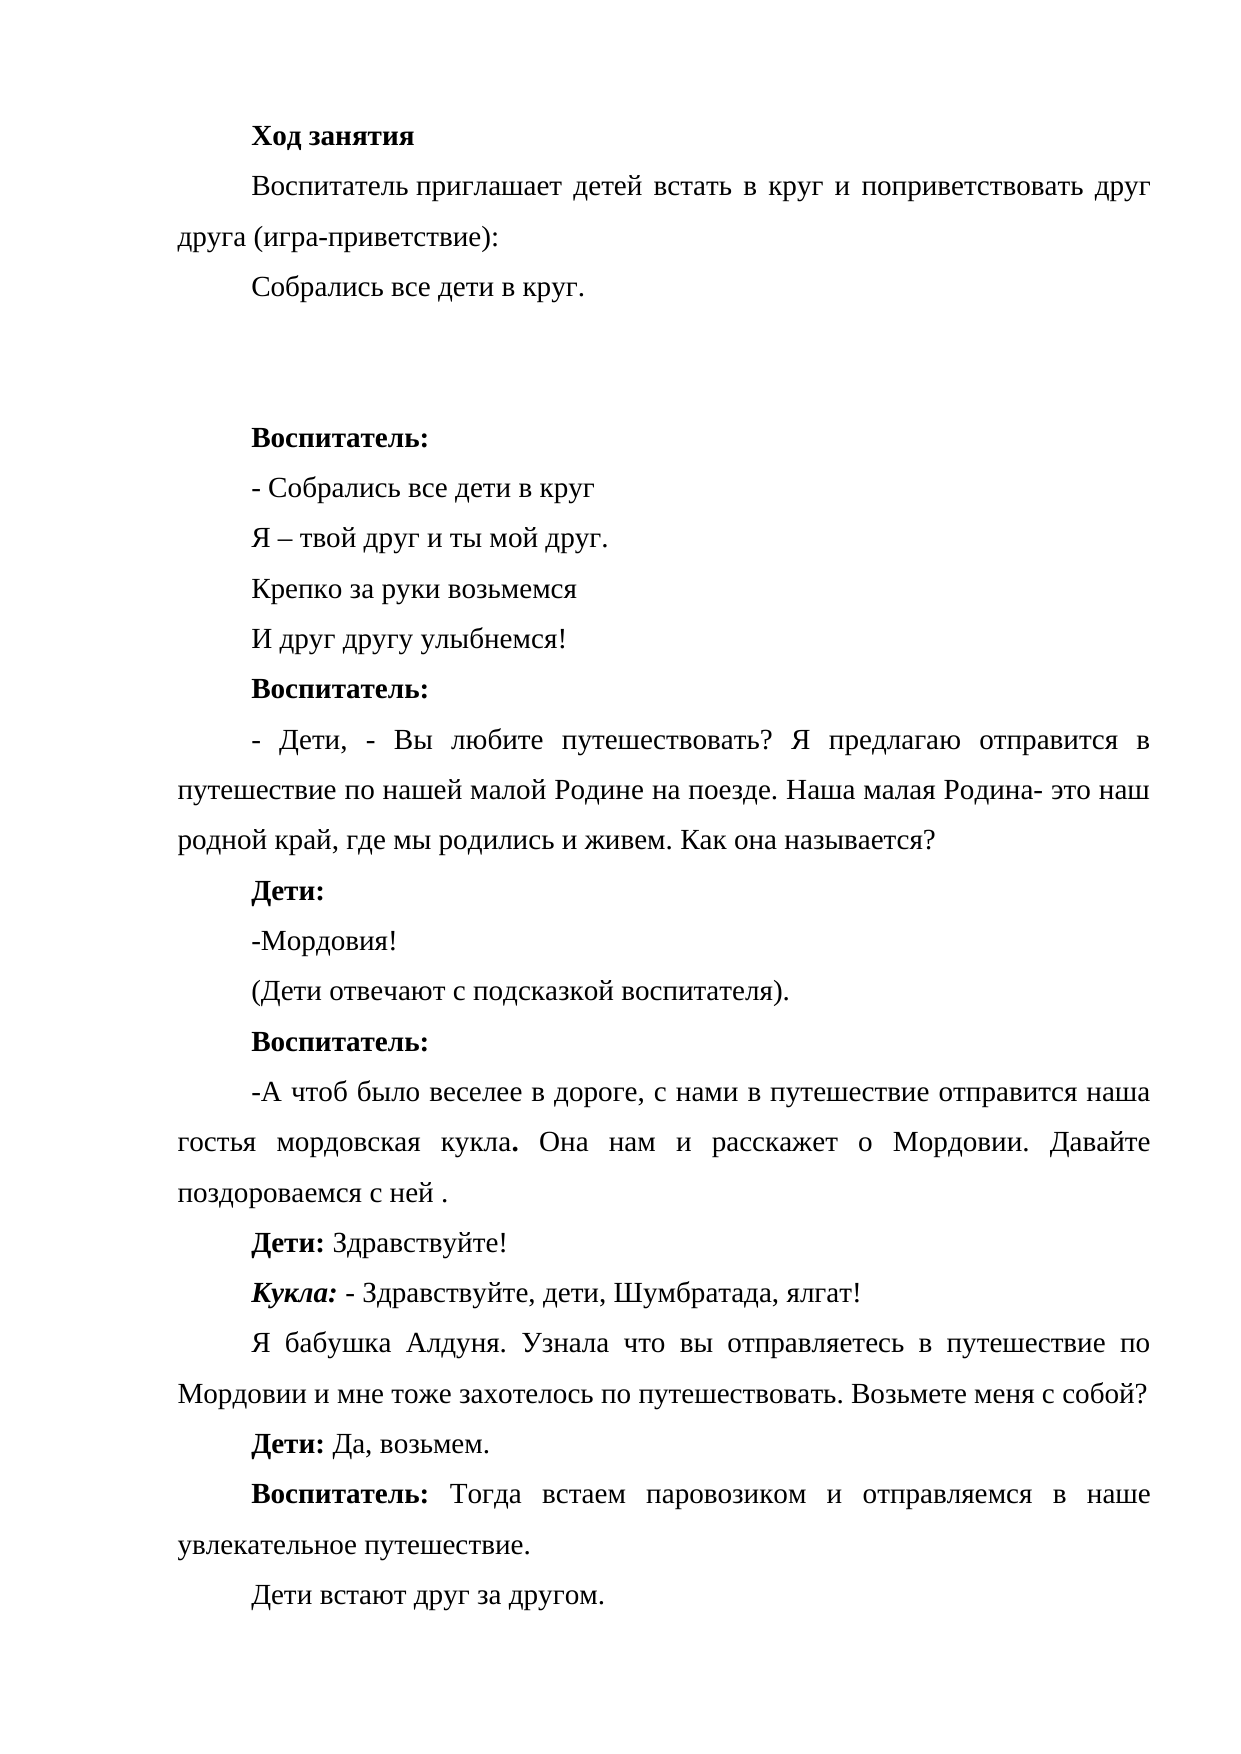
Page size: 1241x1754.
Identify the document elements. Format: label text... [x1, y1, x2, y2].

text Воспитатель приглашает детей встать в круг и поприветствовать друг друга (игра-приветствие): [177, 168, 1152, 252]
text - Дети, - Вы любите путешествовать? Я предлагаю отправится в путешествие по нашей малой Родине на поезде. Наша малая Родина- это наш родной край, где мы родились и живем. Как она называется? [177, 722, 1152, 856]
text Дети: Здравствуйте! [177, 1225, 1152, 1258]
text Я – твой друг и ты мой друг. [177, 521, 1152, 554]
text Ход занятия [177, 118, 1152, 152]
text Крепко за руки возьмемся [177, 571, 1152, 604]
text Воспитатель: [177, 1024, 1152, 1057]
text Дети: Да, возьмем. [177, 1426, 1152, 1460]
text -Мордовия! [177, 923, 1152, 957]
text Кукла: - Здравствуйте, дети, Шумбратада, ялгат! [177, 1275, 1152, 1309]
text Собрались все дети в круг. [177, 269, 1152, 303]
text Воспитатель: Тогда встаем паровозиком и отправляемся в наше увлекательное путешествие. [177, 1477, 1152, 1560]
text Воспитатель: [177, 672, 1152, 705]
text -А чтоб было веселее в дороге, с нами в путешествие отправится наша гостья мордовская кукла. Она нам и расскажет о Мордовии. Давайте поздороваемся с ней . [177, 1074, 1152, 1208]
text (Дети отвечают с подсказкой воспитателя). [177, 973, 1152, 1007]
text Дети: [177, 873, 1152, 906]
text Воспитатель: [177, 420, 1152, 453]
text Я бабушка Алдуня. Узнала что вы отправляетесь в путешествие по Мордовии и мне тоже захотелось по путешествовать. Возьмете меня с собой? [177, 1326, 1152, 1409]
text Дети встают друг за другом. [177, 1577, 1152, 1611]
text И друг другу улыбнемся! [177, 621, 1152, 655]
text - Собрались все дети в круг [177, 470, 1152, 504]
